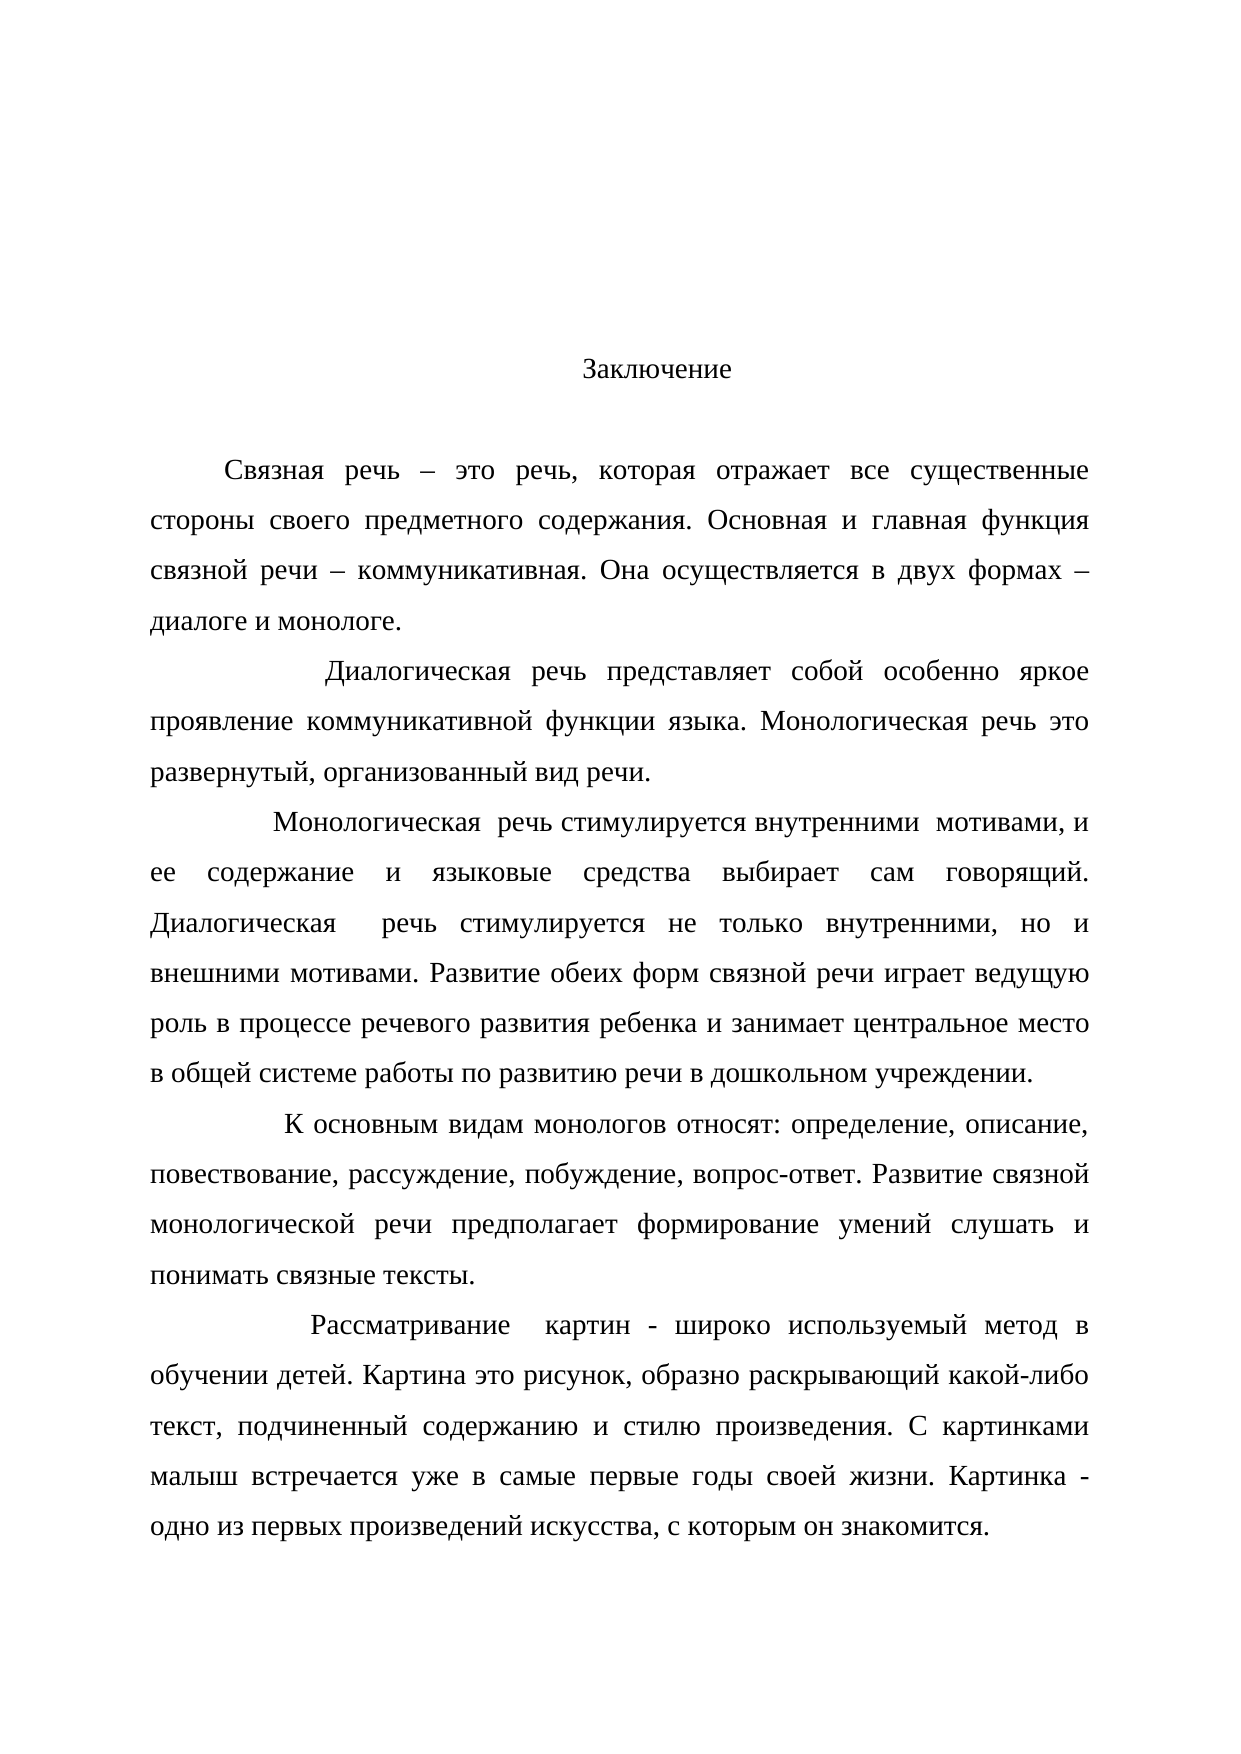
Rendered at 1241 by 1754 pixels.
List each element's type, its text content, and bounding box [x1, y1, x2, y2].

text Диалогическая речь представляет собой особенно яркое проявление коммуникативной функции языка. Монологическая речь это развернутый, организованный вид речи. [150, 653, 1090, 787]
text Связная речь – это речь, которая отражает все существенные стороны своего предметного содержания. Основная и главная функция связной речи – коммуникативная. Она осуществляется в двух формах – диалоге и монологе. [150, 452, 1090, 636]
text Рассматривание картин - широко используемый метод в обучении детей. Картина это рисунок, образно раскрывающий какой-либо текст, подчиненный содержанию и стилю произведения. С картинками малыш встречается уже в самые первые годы своей жизни. Картинка - одно из первых произведений искусства, с которым он знакомится. [150, 1307, 1090, 1542]
text Заключение [150, 351, 1090, 385]
text Монологическая речь стимулируется внутренними мотивами, и ее содержание и языковые средства выбирает сам говорящий. Диалогическая речь стимулируется не только внутренними, но и внешними мотивами. Развитие обеих форм связной речи играет ведущую роль в процессе речевого развития ребенка и занимает центральное место в общей системе работы по развитию речи в дошкольном учреждении. [150, 804, 1090, 1089]
text К основным видам монологов относят: определение, описание, повествование, рассуждение, побуждение, вопрос-ответ. Развитие связной монологической речи предполагает формирование умений слушать и понимать связные тексты. [150, 1106, 1090, 1290]
